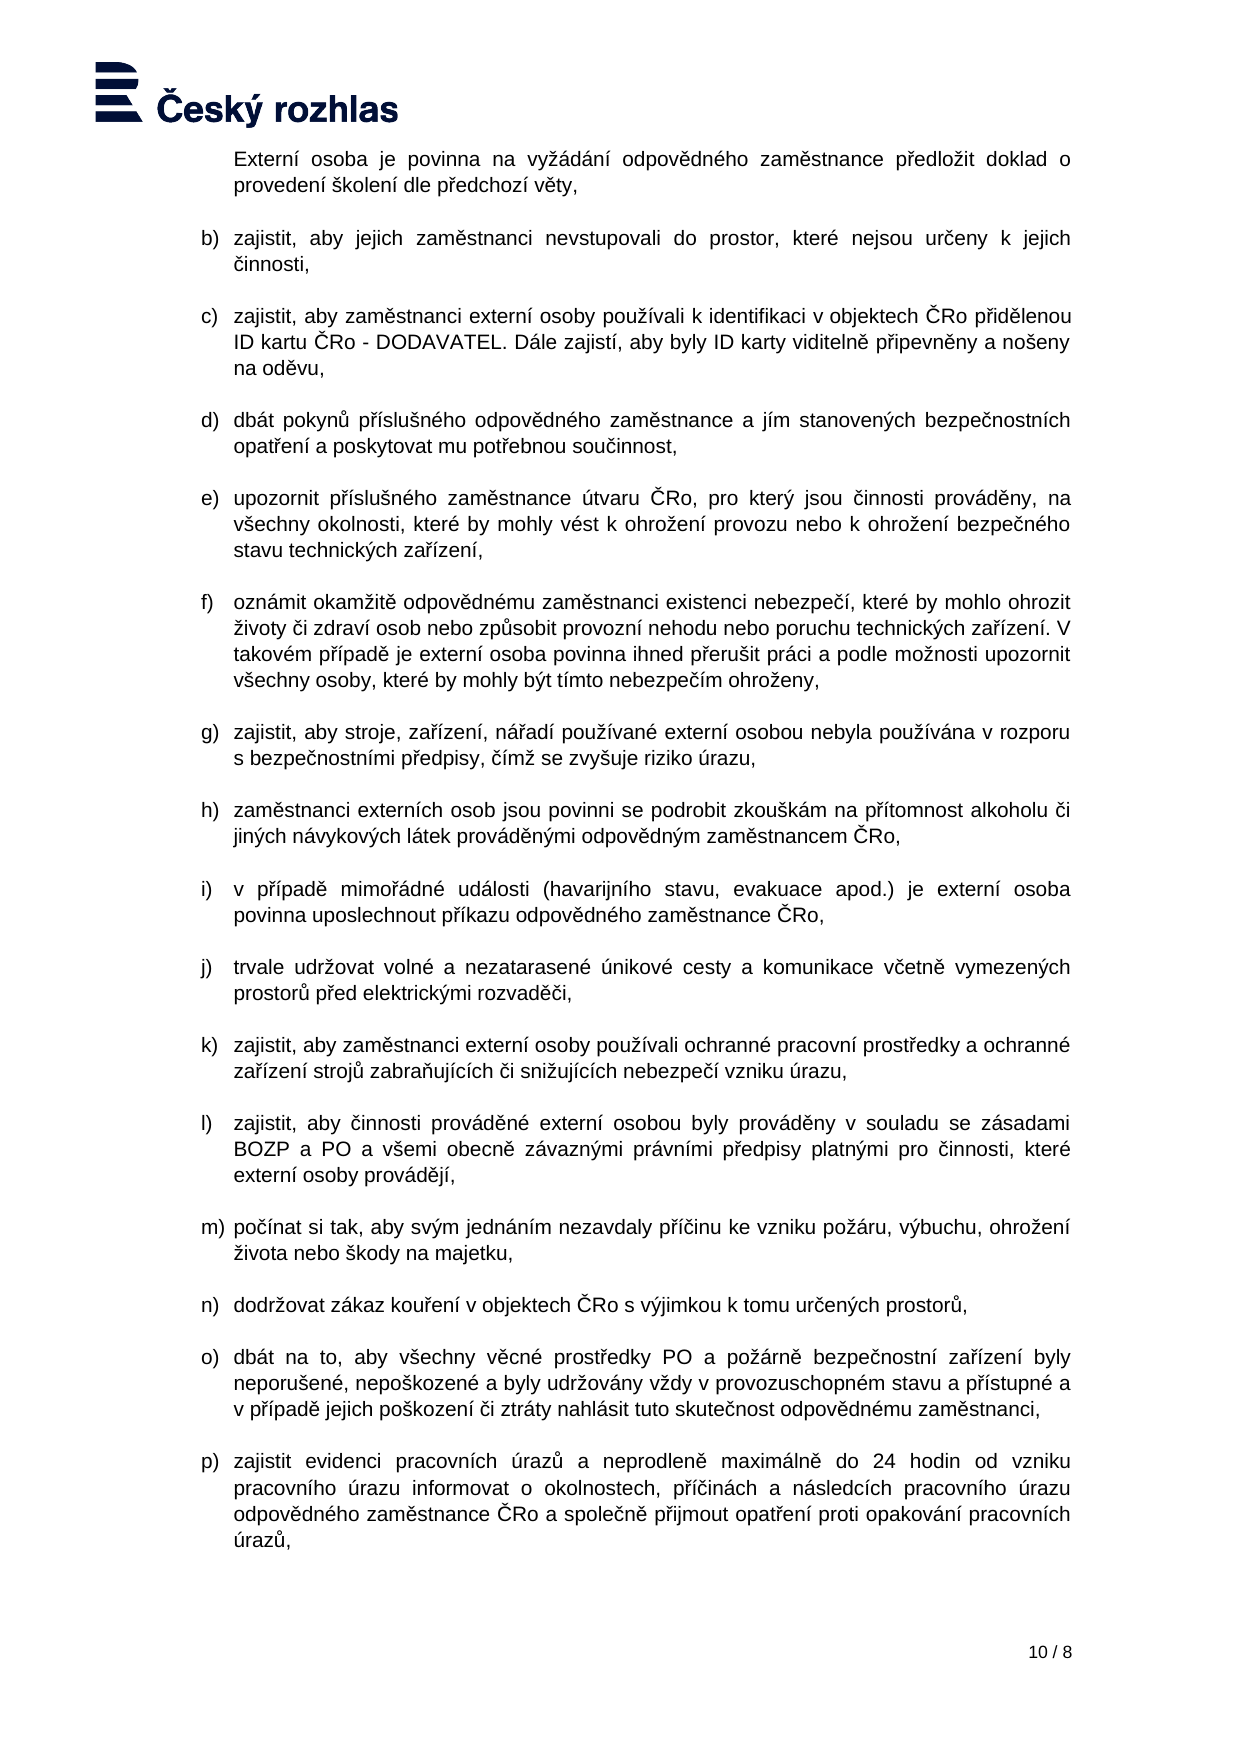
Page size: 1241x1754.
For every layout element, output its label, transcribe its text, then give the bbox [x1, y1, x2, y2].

list zajistit evidenci pracovních úrazů a neprodleně maximálně do 24 hodin od vzniku pracovního úrazu informovat o okolnostech, příčinách a následcích pracovního úrazu odpovědného zaměstnance ČRo a společně přijmout opatření proti opakování pracovních úrazů, [201, 1448, 1072, 1552]
list zajistit, aby stroje, zařízení, nářadí používané externí osobou nebyla používána v rozporu s bezpečnostními předpisy, čímž se zvyšuje riziko úrazu, [201, 719, 1072, 771]
list zajistit, aby činnosti prováděné externí osobou byly prováděny v souladu se zásadami BOZP a PO a všemi obecně závaznými právními předpisy platnými pro činnosti, které externí osoby provádějí, [201, 1109, 1072, 1188]
list upozornit příslušného zaměstnance útvaru ČRo, pro který jsou činnosti prováděny, na všechny okolnosti, které by mohly vést k ohrožení provozu nebo k ohrožení bezpečného stavu technických zařízení, [201, 484, 1072, 563]
list zajistit, aby zaměstnanci externí osoby používali ochranné pracovní prostředky a ochranné zařízení strojů zabraňujících či snižujících nebezpečí vzniku úrazu, [201, 1031, 1072, 1083]
picture [95, 62, 398, 128]
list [201, 146, 1072, 198]
list trvale udržovat volné a nezatarasené únikové cesty a komunikace včetně vymezených prostorů před elektrickými rozvaděči, [201, 953, 1072, 1005]
list dodržovat zákaz kouření v objektech ČRo s výjimkou k tomu určených prostorů, [201, 1292, 1072, 1318]
list dbát pokynů příslušného odpovědného zaměstnance a jím stanovených bezpečnostních opatření a poskytovat mu potřebnou součinnost, [201, 406, 1072, 458]
list oznámit okamžitě odpovědnému zaměstnanci existenci nebezpečí, které by mohlo ohrozit životy či zdraví osob nebo způsobit provozní nehodu nebo poruchu technických zařízení. V takovém případě je externí osoba povinna ihned přerušit práci a podle možnosti upozornit všechny osoby, které by mohly být tímto nebezpečím ohroženy, [201, 589, 1072, 693]
list počínat si tak, aby svým jednáním nezavdaly příčinu ke vzniku požáru, výbuchu, ohrožení života nebo škody na majetku, [201, 1214, 1072, 1266]
list zajistit, aby jejich zaměstnanci nevstupovali do prostor, které nejsou určeny k jejich činnosti, [201, 224, 1072, 276]
list zajistit, aby zaměstnanci externí osoby používali k identifikaci v objektech ČRo přidělenou ID kartu ČRo - DODAVATEL. Dále zajistí, aby byly ID karty viditelně připevněny a nošeny na oděvu, [201, 302, 1072, 380]
list v případě mimořádné události (havarijního stavu, evakuace apod.) je externí osoba povinna uposlechnout příkazu odpovědného zaměstnance ČRo, [201, 875, 1072, 927]
list zaměstnanci externích osob jsou povinni se podrobit zkouškám na přítomnost alkoholu či jiných návykových látek prováděnými odpovědným zaměstnancem ČRo, [201, 797, 1072, 849]
list dbát na to, aby všechny věcné prostředky PO a požárně bezpečnostní zařízení byly neporušené, nepoškozené a byly udržovány vždy v provozuschopném stavu a přístupné a v případě jejich poškození či ztráty nahlásit tuto skutečnost odpovědnému zaměstnanci, [201, 1344, 1072, 1422]
